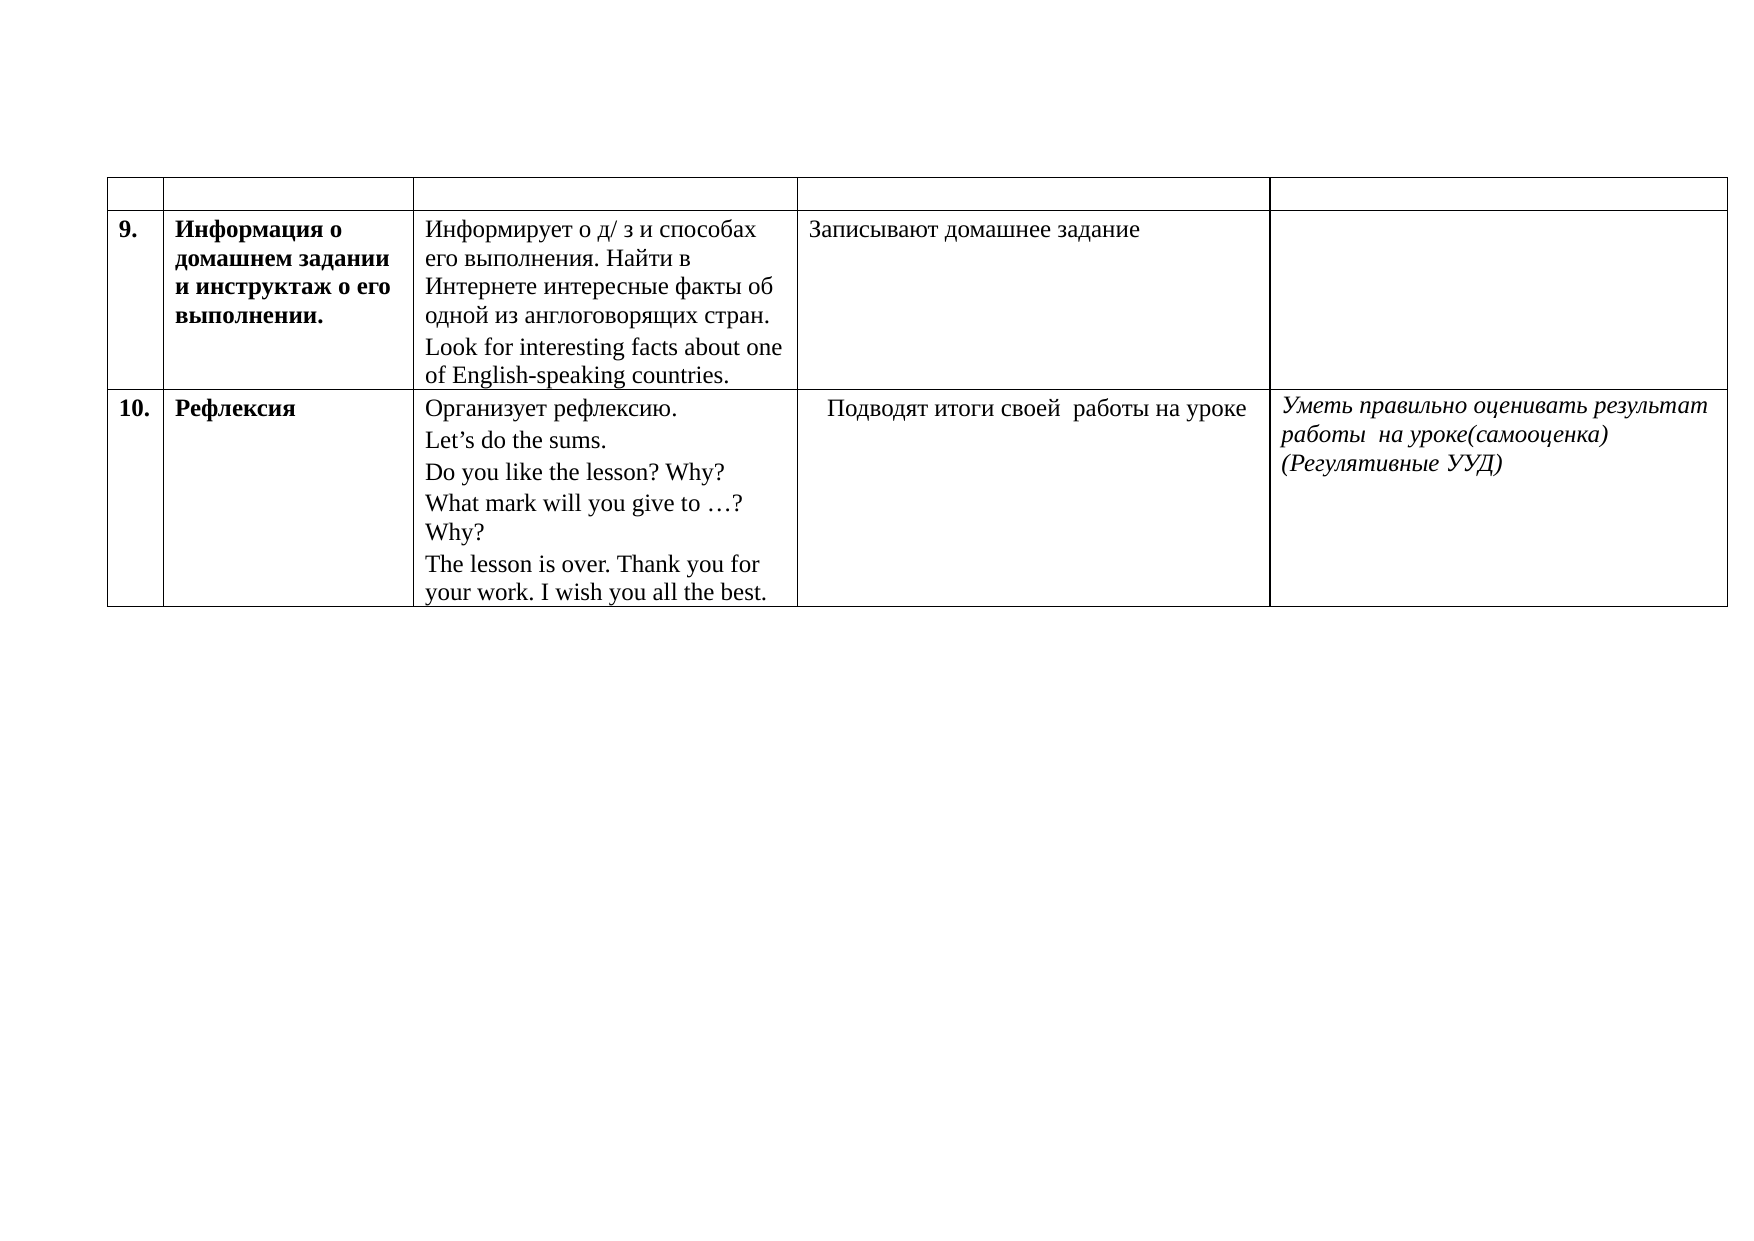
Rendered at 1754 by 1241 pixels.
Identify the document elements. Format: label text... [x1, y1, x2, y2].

table_cell 9. [108, 211, 163, 389]
table_cell Информирует о д/ з и способах его выполнения. Найти в Интернете интересные факты об одной из англоговорящих стран. Look for interesting facts about one of English-speaking countries. [414, 211, 797, 389]
table_cell Записывают домашнее задание [798, 211, 1269, 389]
table_cell Информация о домашнем задании и инструктаж о его выполнении. [164, 211, 413, 389]
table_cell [798, 178, 1269, 210]
table_cell [1271, 211, 1727, 389]
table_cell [164, 178, 413, 210]
table_cell Рефлексия [164, 390, 413, 606]
table_cell 10. [108, 390, 163, 606]
table_cell Уметь правильно оценивать результат работы на уроке(самооценка) (Регулятивные УУД) [1271, 390, 1727, 606]
table_cell Подводят итоги своей работы на уроке [798, 390, 1269, 606]
table_cell Организует рефлексию. Let’s do the sums. Do you like the lesson? Why? What mark will you give to …? Why? The lesson is over. Thank you for your work. I wish you all the best. [414, 390, 797, 606]
table_cell 8. [108, 178, 163, 210]
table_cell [414, 178, 797, 210]
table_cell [1271, 178, 1727, 210]
